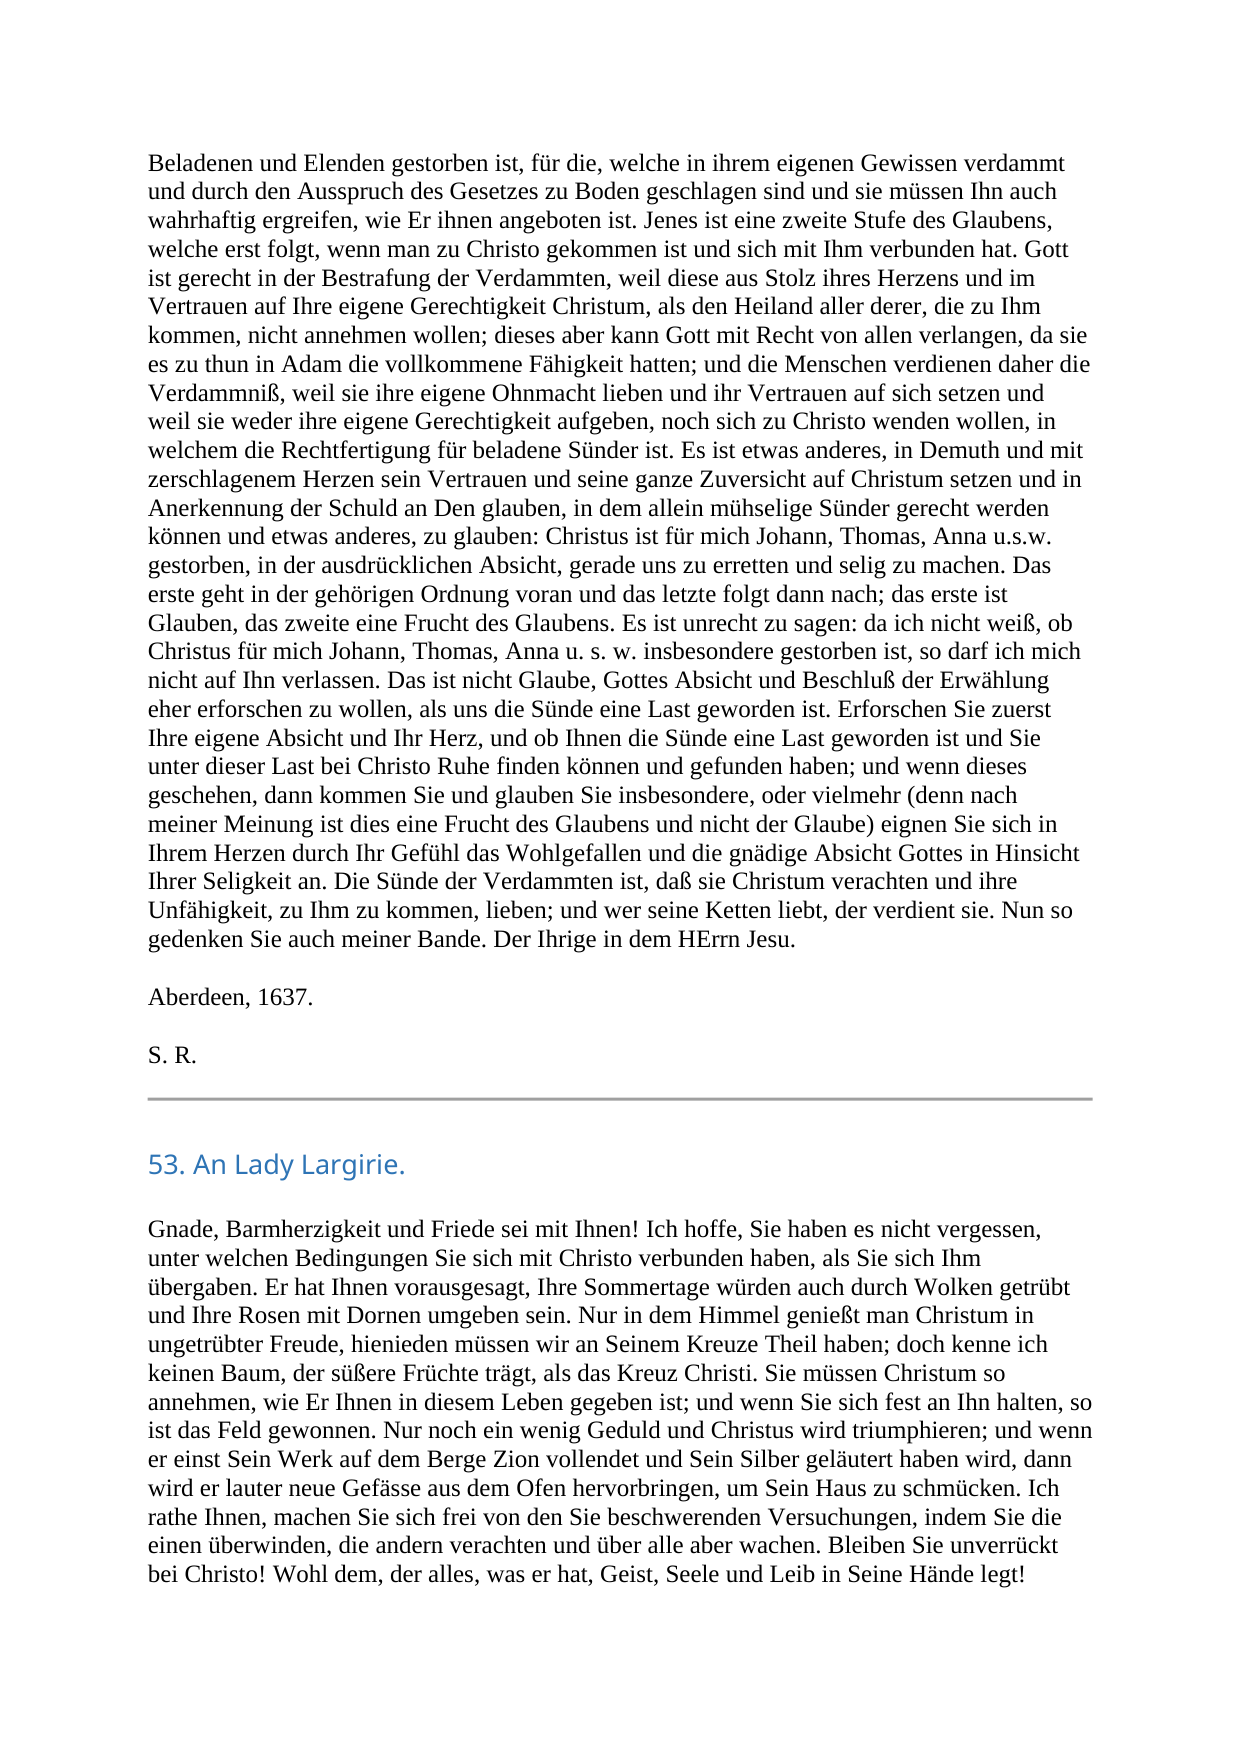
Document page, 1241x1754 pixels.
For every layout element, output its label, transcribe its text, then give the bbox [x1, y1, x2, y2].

text Aberdeen, 1637. [148, 982, 1093, 1011]
subtitle 53. An Lady Largirie. [148, 1145, 1093, 1182]
text S. R. [148, 1040, 1093, 1068]
text Gnade, Barmherzigkeit und Friede sei mit Ihnen! Ich hoffe, Sie haben es nicht vergessen, unter welchen Bedingungen Sie sich mit Christo verbunden haben, als Sie sich Ihm übergaben. Er hat Ihnen vorausgesagt, Ihre Sommertage würden auch durch Wolken getrübt und Ihre Rosen mit Dornen umgeben sein. Nur in dem Himmel genießt man Christum in ungetrübter Freude, hienieden müssen wir an Seinem Kreuze Theil haben; doch kenne ich keinen Baum, der süßere Früchte trägt, als das Kreuz Christi. Sie müssen Christum so annehmen, wie Er Ihnen in diesem Leben gegeben ist; und wenn Sie sich fest an Ihn halten, so ist das Feld gewonnen. Nur noch ein wenig Geduld und Christus wird triumphieren; und wenn er einst Sein Werk auf dem Berge Zion vollendet und Sein Silber geläutert haben wird, dann wird er lauter neue Gefässe aus dem Ofen hervorbringen, um Sein Haus zu schmücken. Ich rathe Ihnen, machen Sie sich frei von den Sie beschwerenden Versuchungen, indem Sie die einen überwinden, die andern verachten und über alle aber wachen. Bleiben Sie unverrückt bei Christo! Wohl dem, der alles, was er hat, Geist, Seele und Leib in Seine Hände legt! [148, 1214, 1093, 1588]
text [148, 148, 1093, 953]
